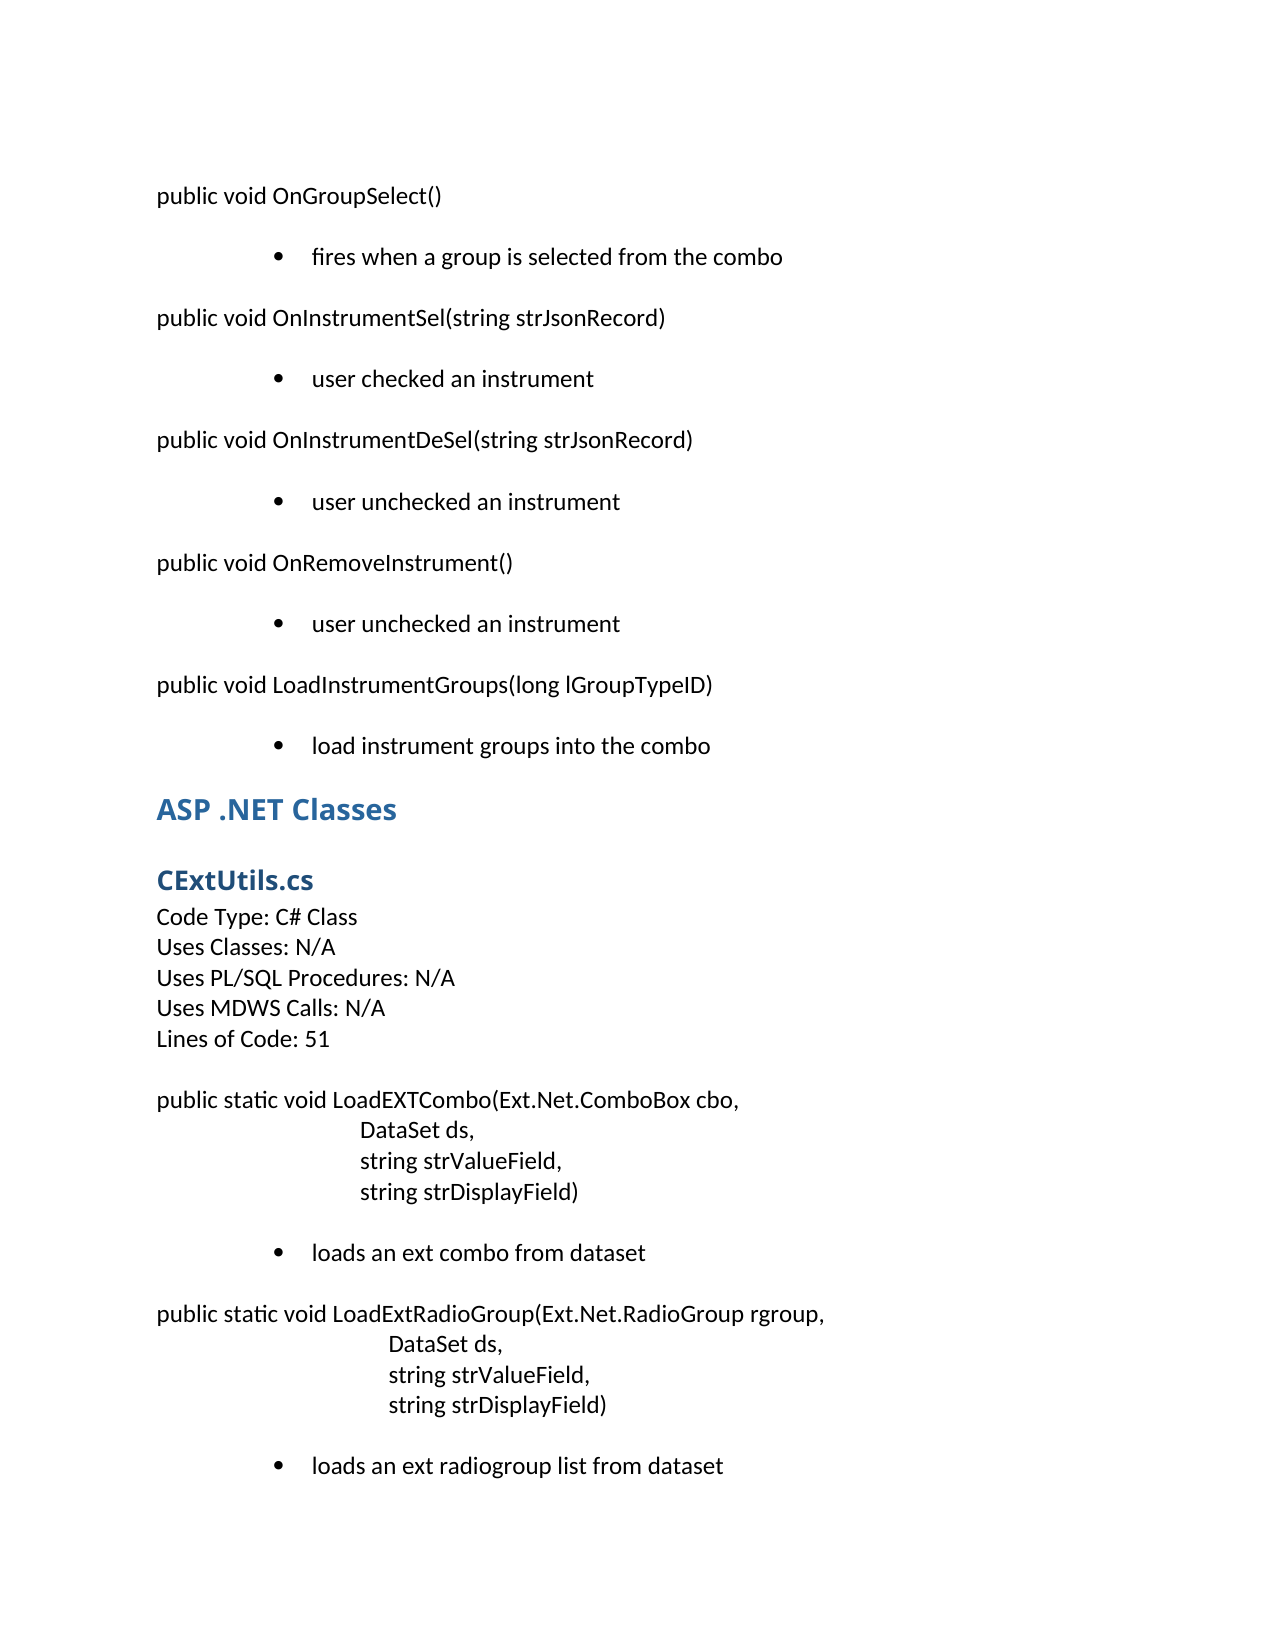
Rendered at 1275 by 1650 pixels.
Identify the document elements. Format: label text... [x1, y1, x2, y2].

text public void LoadInstrumentGroups(long lGroupTypeID) [156, 669, 1118, 699]
list user unchecked an instrument [274, 486, 1118, 516]
text public void OnInstrumentDeSel(string strJsonRecord) [156, 425, 1118, 455]
text public static void LoadEXTCombo(Ext.Net.ComboBox cbo, [156, 1084, 1118, 1114]
text public void OnInstrumentSel(string strJsonRecord) [156, 303, 1118, 333]
text Code Type: C# Class [156, 901, 1118, 931]
list loads an ext combo from dataset [274, 1237, 1118, 1267]
text DataSet ds, [156, 1114, 1118, 1145]
text Uses MDWS Calls: N/A [156, 992, 1118, 1023]
text DataSet ds, [156, 1328, 1118, 1359]
list user checked an instrument [274, 364, 1118, 394]
text Uses Classes: N/A [156, 931, 1118, 962]
text string strValueField, [156, 1359, 1118, 1389]
text public void OnRemoveInstrument() [156, 547, 1118, 577]
text public static void LoadExtRadioGroup(Ext.Net.RadioGroup rgroup, [156, 1298, 1118, 1328]
text Lines of Code: 51 [156, 1023, 1118, 1053]
list loads an ext radiogroup list from dataset [274, 1450, 1118, 1481]
text string strDisplayField) [156, 1389, 1118, 1420]
subtitle ASP .NET Classes [156, 789, 1118, 829]
text string strDisplayField) [156, 1176, 1118, 1206]
list load instrument groups into the combo [274, 730, 1118, 760]
text string strValueField, [156, 1145, 1118, 1176]
text Uses PL/SQL Procedures: N/A [156, 962, 1118, 992]
text public void OnGroupSelect() [156, 181, 1118, 211]
list fires when a group is selected from the combo [274, 242, 1118, 272]
subtitle CExtUtils.cs [156, 861, 1118, 898]
list user unchecked an instrument [274, 608, 1118, 638]
